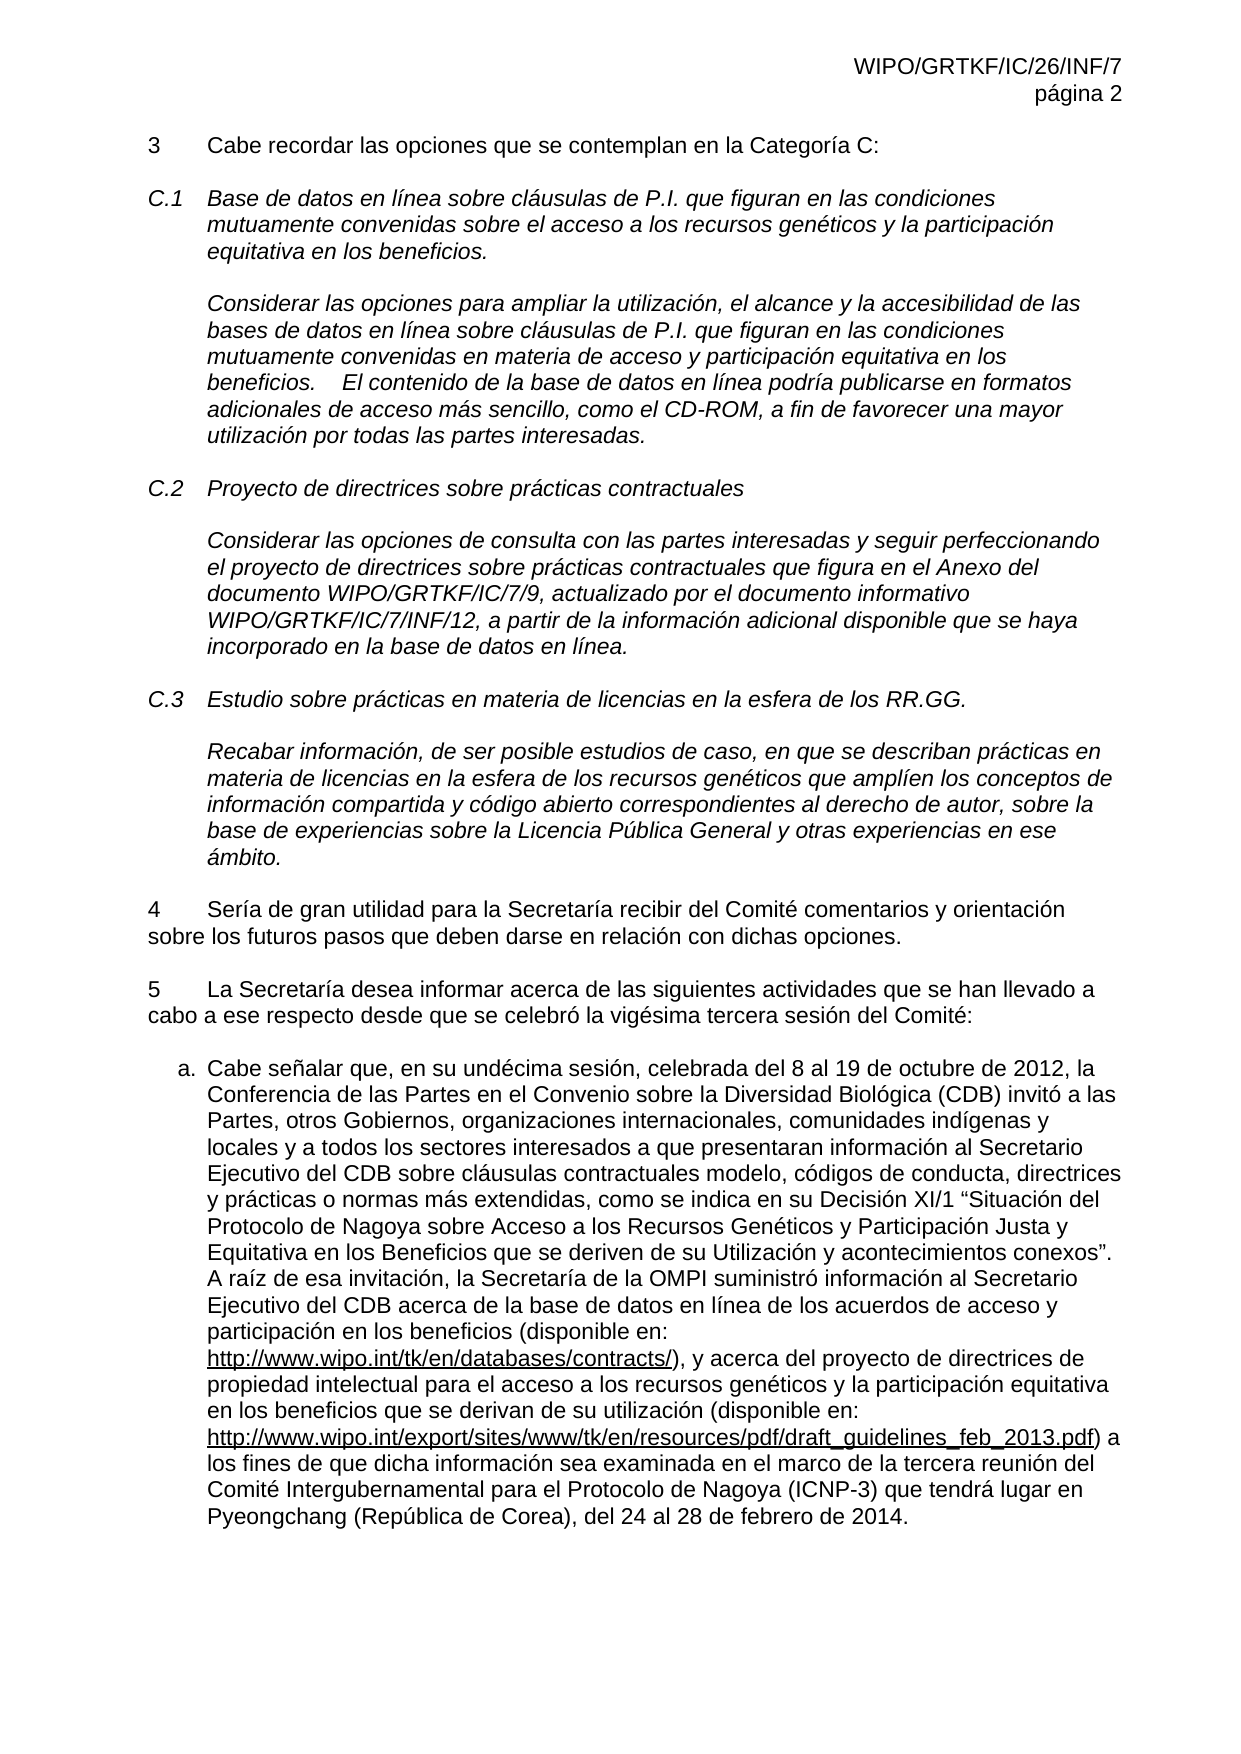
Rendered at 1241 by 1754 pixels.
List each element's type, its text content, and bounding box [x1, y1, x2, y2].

text Recabar información, de ser posible estudios de caso, en que se describan prácticas en materia de licencias en la esfera de los recursos genéticos que amplíen los conceptos de información compartida y código abierto correspondientes al derecho de autor, sobre la base de experiencias sobre la Licencia Pública General y otras experiencias en ese ámbito. [207, 738, 1122, 870]
text Considerar las opciones de consulta con las partes interesadas y seguir perfeccionando el proyecto de directrices sobre prácticas contractuales que figura en el Anexo del documento WIPO/GRTKF/IC/7/9, actualizado por el documento informativo WIPO/GRTKF/IC/7/INF/12, a partir de la información adicional disponible que se haya incorporado en la base de datos en línea. [207, 527, 1122, 659]
text C.3 Estudio sobre prácticas en materia de licencias en la esfera de los RR.GG. [148, 686, 1122, 712]
text Cabe recordar las opciones que se contemplan en la Categoría C: [148, 132, 1122, 158]
text C.2 Proyecto de directrices sobre prácticas contractuales [148, 475, 1122, 501]
text La Secretaría desea informar acerca de las siguientes actividades que se han llevado a cabo a ese respecto desde que se celebró la vigésima tercera sesión del Comité: [148, 976, 1122, 1028]
text Sería de gran utilidad para la Secretaría recibir del Comité comentarios y orientación sobre los futuros pasos que deben darse en relación con dichas opciones. [148, 896, 1122, 949]
text Considerar las opciones para ampliar la utilización, el alcance y la accesibilidad de las bases de datos en línea sobre cláusulas de P.I. que figuran en las condiciones mutuamente convenidas en materia de acceso y participación equitativa en los beneficios. El contenido de la base de datos en línea podría publicarse en formatos adicionales de acceso más sencillo, como el CD-ROM, a fin de favorecer una mayor utilización por todas las partes interesadas. [207, 290, 1122, 448]
text C.1 Base de datos en línea sobre cláusulas de P.I. que figuran en las condiciones mutuamente convenidas sobre el acceso a los recursos genéticos y la participación equitativa en los beneficios. [148, 185, 1122, 264]
list Cabe señalar que, en su undécima sesión, celebrada del 8 al 19 de octubre de 2012, la Conferencia de las Partes en el Convenio sobre la Diversidad Biológica (CDB) invitó a las Partes, otros Gobiernos, organizaciones internacionales, comunidades indígenas y locales y a todos los sectores interesados a que presentaran información al Secretario Ejecutivo del CDB sobre cláusulas contractuales modelo, códigos de conducta, directrices y prácticas o normas más extendidas, como se indica en su Decisión XI/1 “Situación del Protocolo de Nagoya sobre Acceso a los Recursos Genéticos y Participación Justa y Equitativa en los Beneficios que se deriven de su Utilización y acontecimientos conexos”. A raíz de esa invitación, la Secretaría de la OMPI suministró información al Secretario Ejecutivo del CDB acerca de la base de datos en línea de los acuerdos de acceso y participación en los beneficios (disponible en: http://www.wipo.int/tk/en/databases/contracts/), y acerca del proyecto de directrices de propiedad intelectual para el acceso a los recursos genéticos y la participación equitativa en los beneficios que se derivan de su utilización (disponible en: http://www.wipo.int/export/sites/www/tk/en/resources/pdf/draft_guidelines_feb_2013.pdf) a los fines de que dicha información sea examinada en el marco de la tercera reunión del Comité Intergubernamental para el Protocolo de Nagoya (ICNP-3) que tendrá lugar en Pyeongchang (República de Corea), del 24 al 28 de febrero de 2014. [177, 1054, 1122, 1529]
